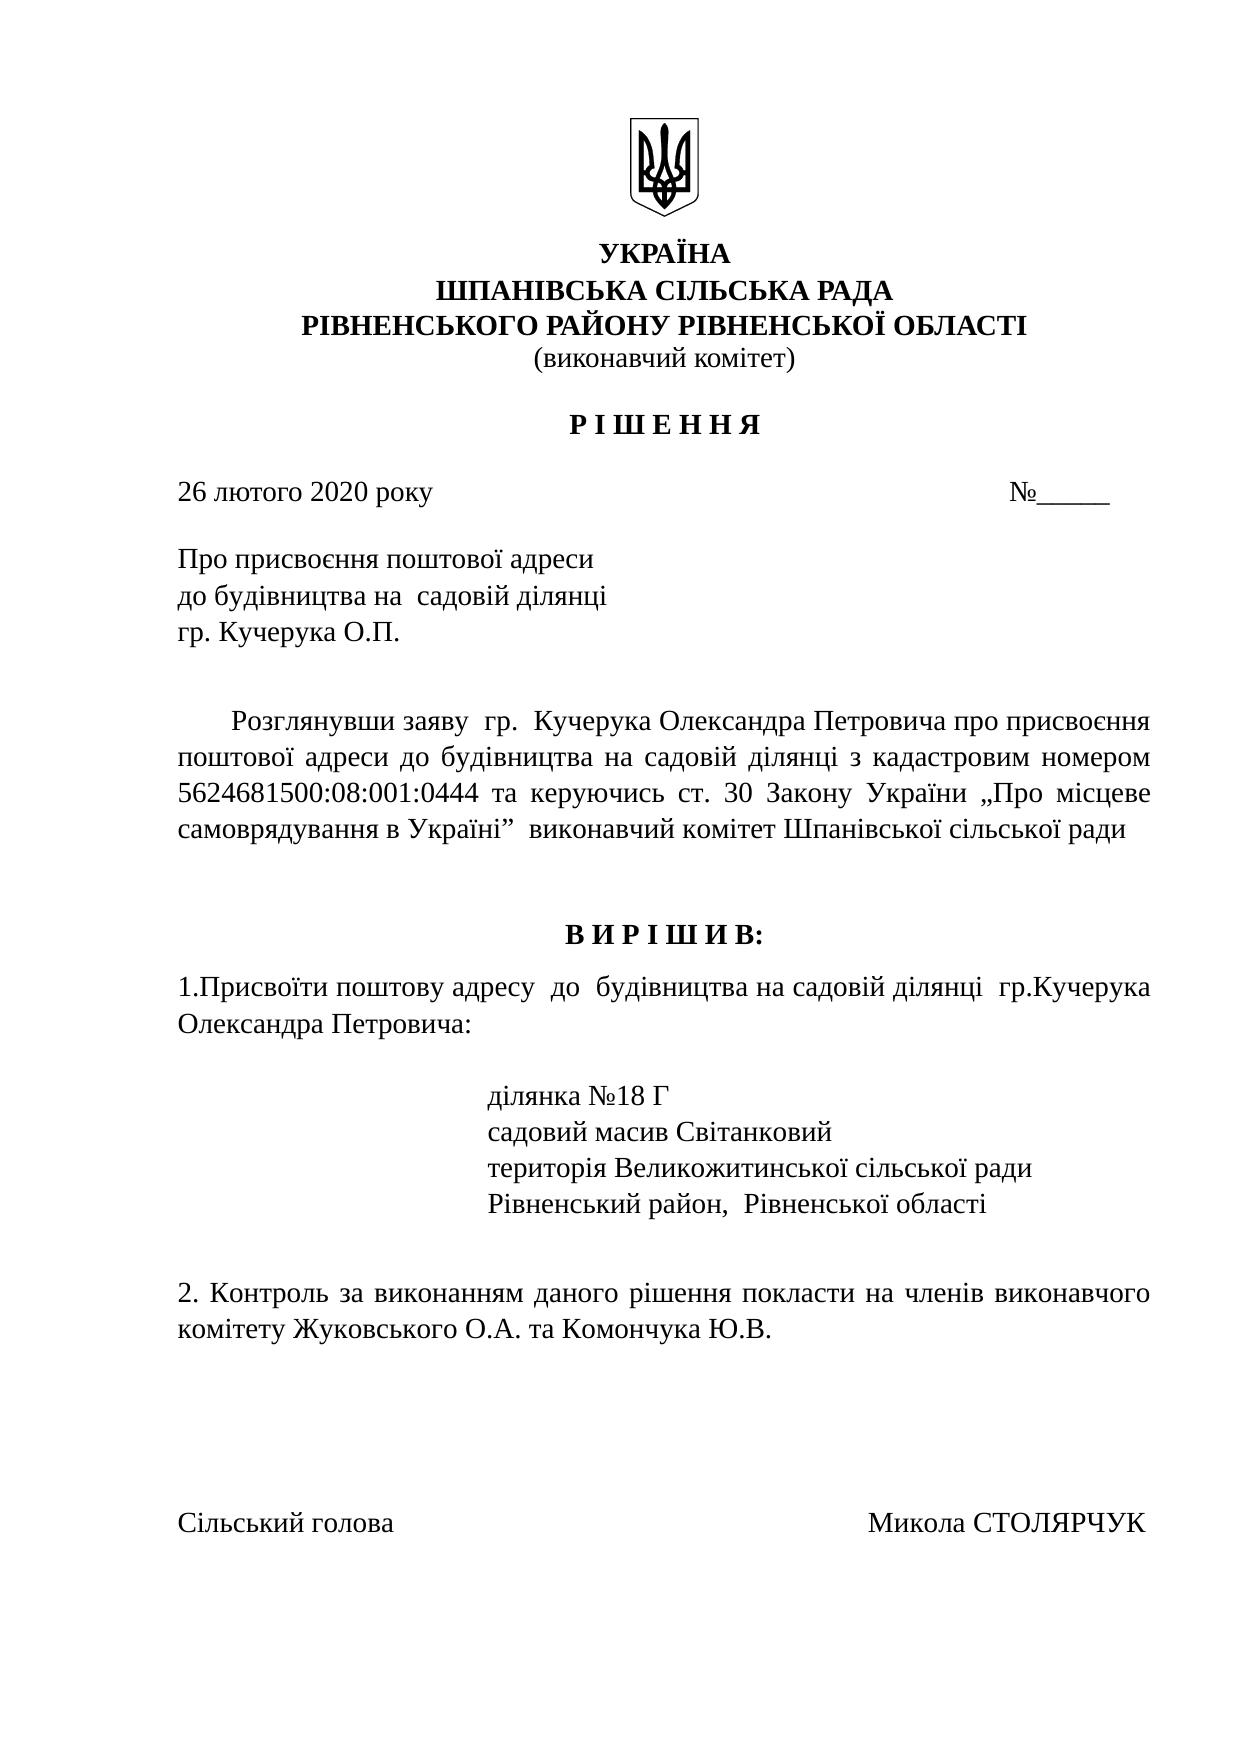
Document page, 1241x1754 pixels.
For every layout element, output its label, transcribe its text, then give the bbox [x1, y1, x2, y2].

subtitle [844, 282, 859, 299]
text 26 лютого 2020 року №_____ [177, 474, 1152, 508]
text В И Р І Ш И В: [177, 917, 1152, 950]
text Про присвоєння поштової адреси [177, 541, 1152, 575]
text ділянка №18 Г [177, 1078, 1152, 1112]
text РІВНЕНСЬКОГО РАЙОНУ РІВНЕНСЬКОЇ ОБЛАСТІ [177, 317, 1152, 340]
text Розглянувши заяву гр. Кучерука Олександра Петровича про присвоєння поштової адреси до будівництва на садовій ділянці з кадастровим номером 5624681500:08:001:0444 та керуючись ст. 30 Закону України „Про місцеве самоврядування в Україні” виконавчий комітет Шпанівської сільської ради [177, 703, 1152, 845]
text Україна [177, 236, 1152, 269]
text Сільський голова Микола СТОЛЯРЧУК [177, 1505, 1152, 1538]
text територія Великожитинської сільської ради [177, 1150, 1152, 1184]
subtitle ШПАНІВСЬКА сільська рада [177, 282, 853, 305]
text садовий масив Світанковий [177, 1114, 1152, 1148]
text (виконавчий комітет) [177, 340, 1152, 374]
text 2. Контроль за виконанням даного рішення покласти на членів виконавчого комітету Жуковського О.А. та Комончука Ю.В. [177, 1275, 1152, 1345]
text до будівництва на садовій ділянці [177, 578, 1152, 611]
text 1.Присвоїти поштову адресу до будівництва на садовій ділянці гр.Кучерука Олександра Петровича: [177, 969, 1152, 1039]
text гр. Кучерука О.П. [177, 614, 1152, 647]
text Рівненський район, Рівненської області [177, 1186, 1152, 1220]
subtitle ШПАНІВСЬКА сільська рада [871, 282, 1152, 305]
text Р І Ш Е Н Н Я [177, 407, 1152, 441]
